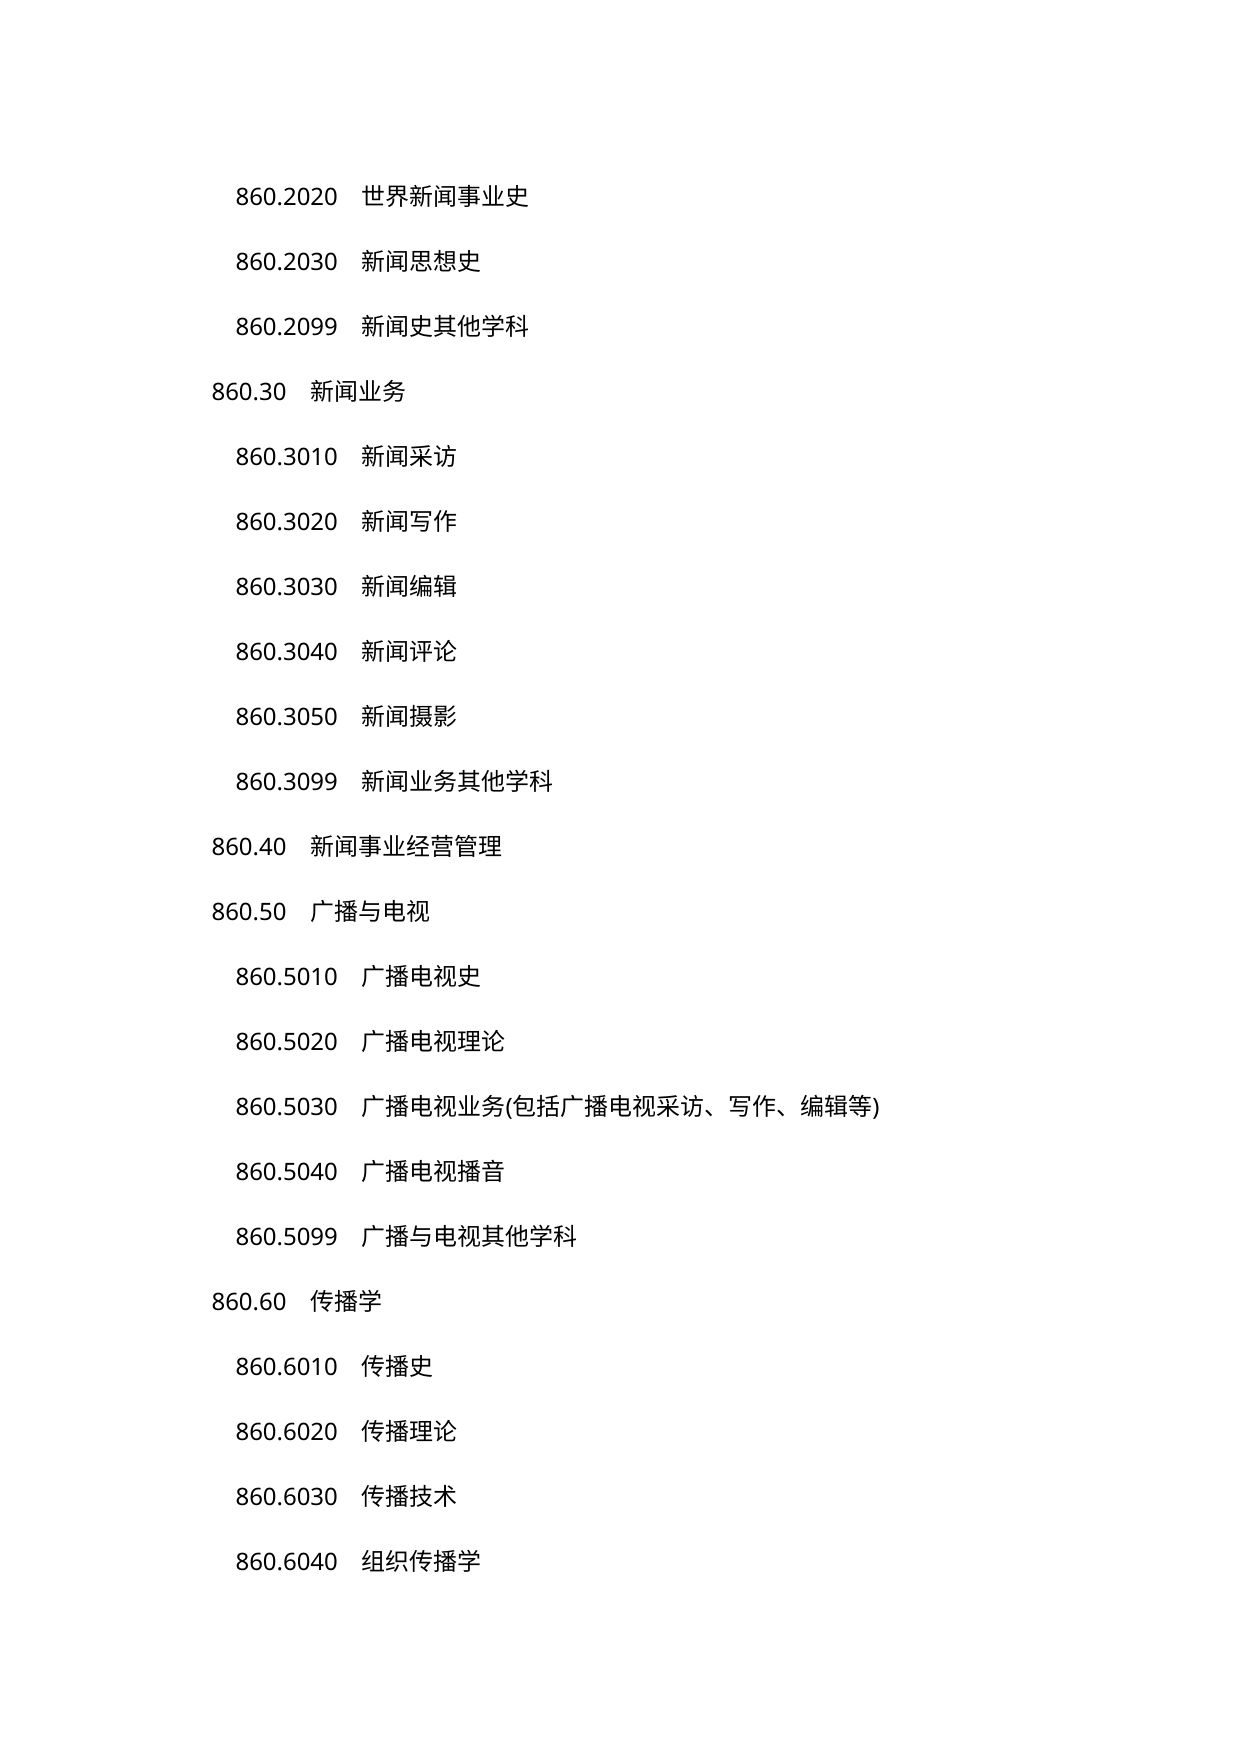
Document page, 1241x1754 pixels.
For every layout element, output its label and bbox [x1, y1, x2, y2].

text [187, 162, 1053, 1592]
